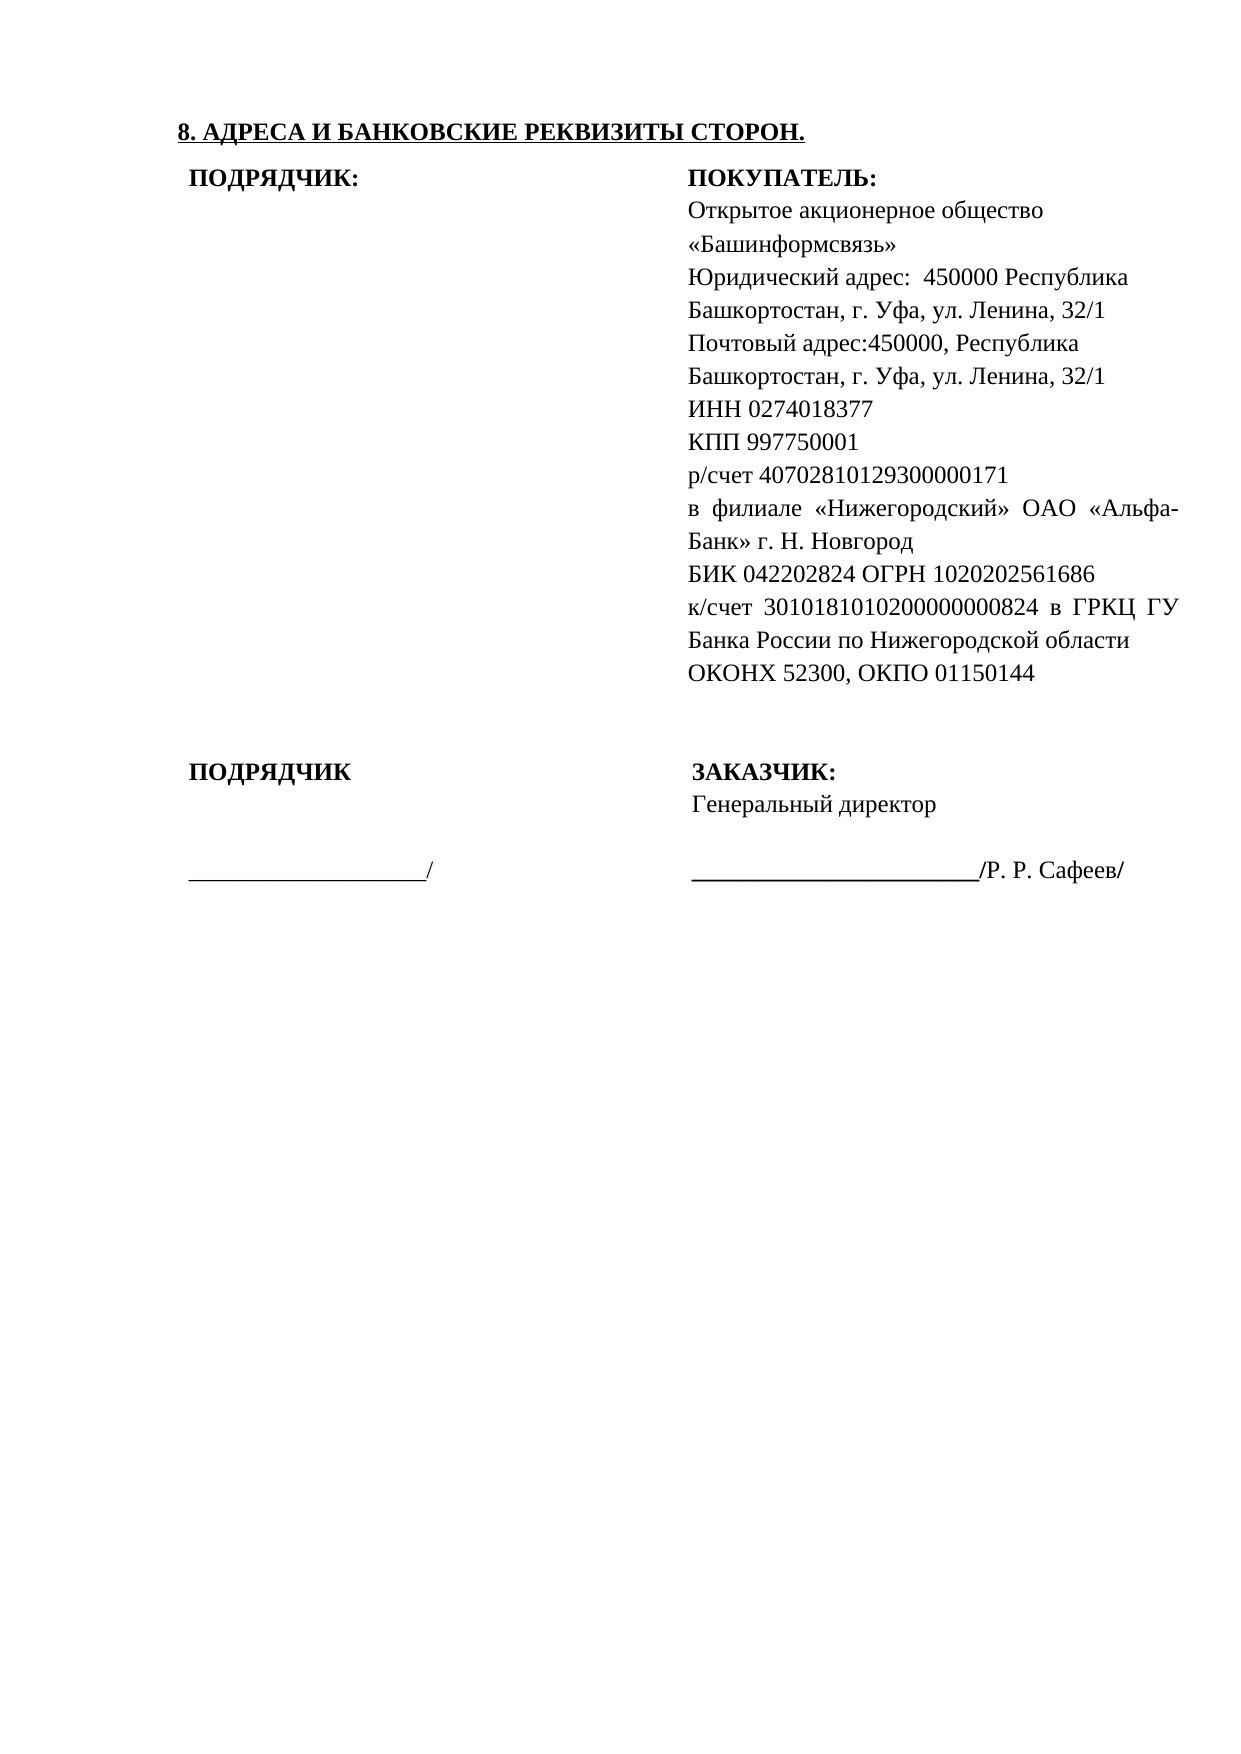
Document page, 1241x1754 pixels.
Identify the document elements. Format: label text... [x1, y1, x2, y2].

text 8. АДРЕСА И БАНКОВСКИЕ РЕКВИЗИТЫ СТОРОН. [177, 117, 1152, 146]
table_header ПОДРЯДЧИК: [177, 163, 676, 691]
table_header ПОКУПАТЕЛЬ: Открытое акционерное общество «Башинформсвязь» Юридический адрес: 450000 Республика Башкортостан, г. Уфа, ул. Ленина, 32/1 Почтовый адрес:450000, Республика Башкортостан, г. Уфа, ул. Ленина, 32/1 ИНН 0274018377 КПП 997750001 р/счет 40702810129300000171 в филиале «Нижегородский» ОАО «Альфа-Банк» г. Н. Новгород БИК 042202824 ОГРН 1020202561686 к/счет 3010181010200000000824 в ГРКЦ ГУ Банка России по Нижегородской области ОКОНХ 52300, ОКПО 01150144 [676, 163, 1190, 691]
table_header ПОДРЯДЧИК ___________________/ [177, 757, 680, 922]
table_header ЗАКАЗЧИК: Генеральный директор _______________________/Р. Р. Сафеев/ [680, 757, 1193, 922]
